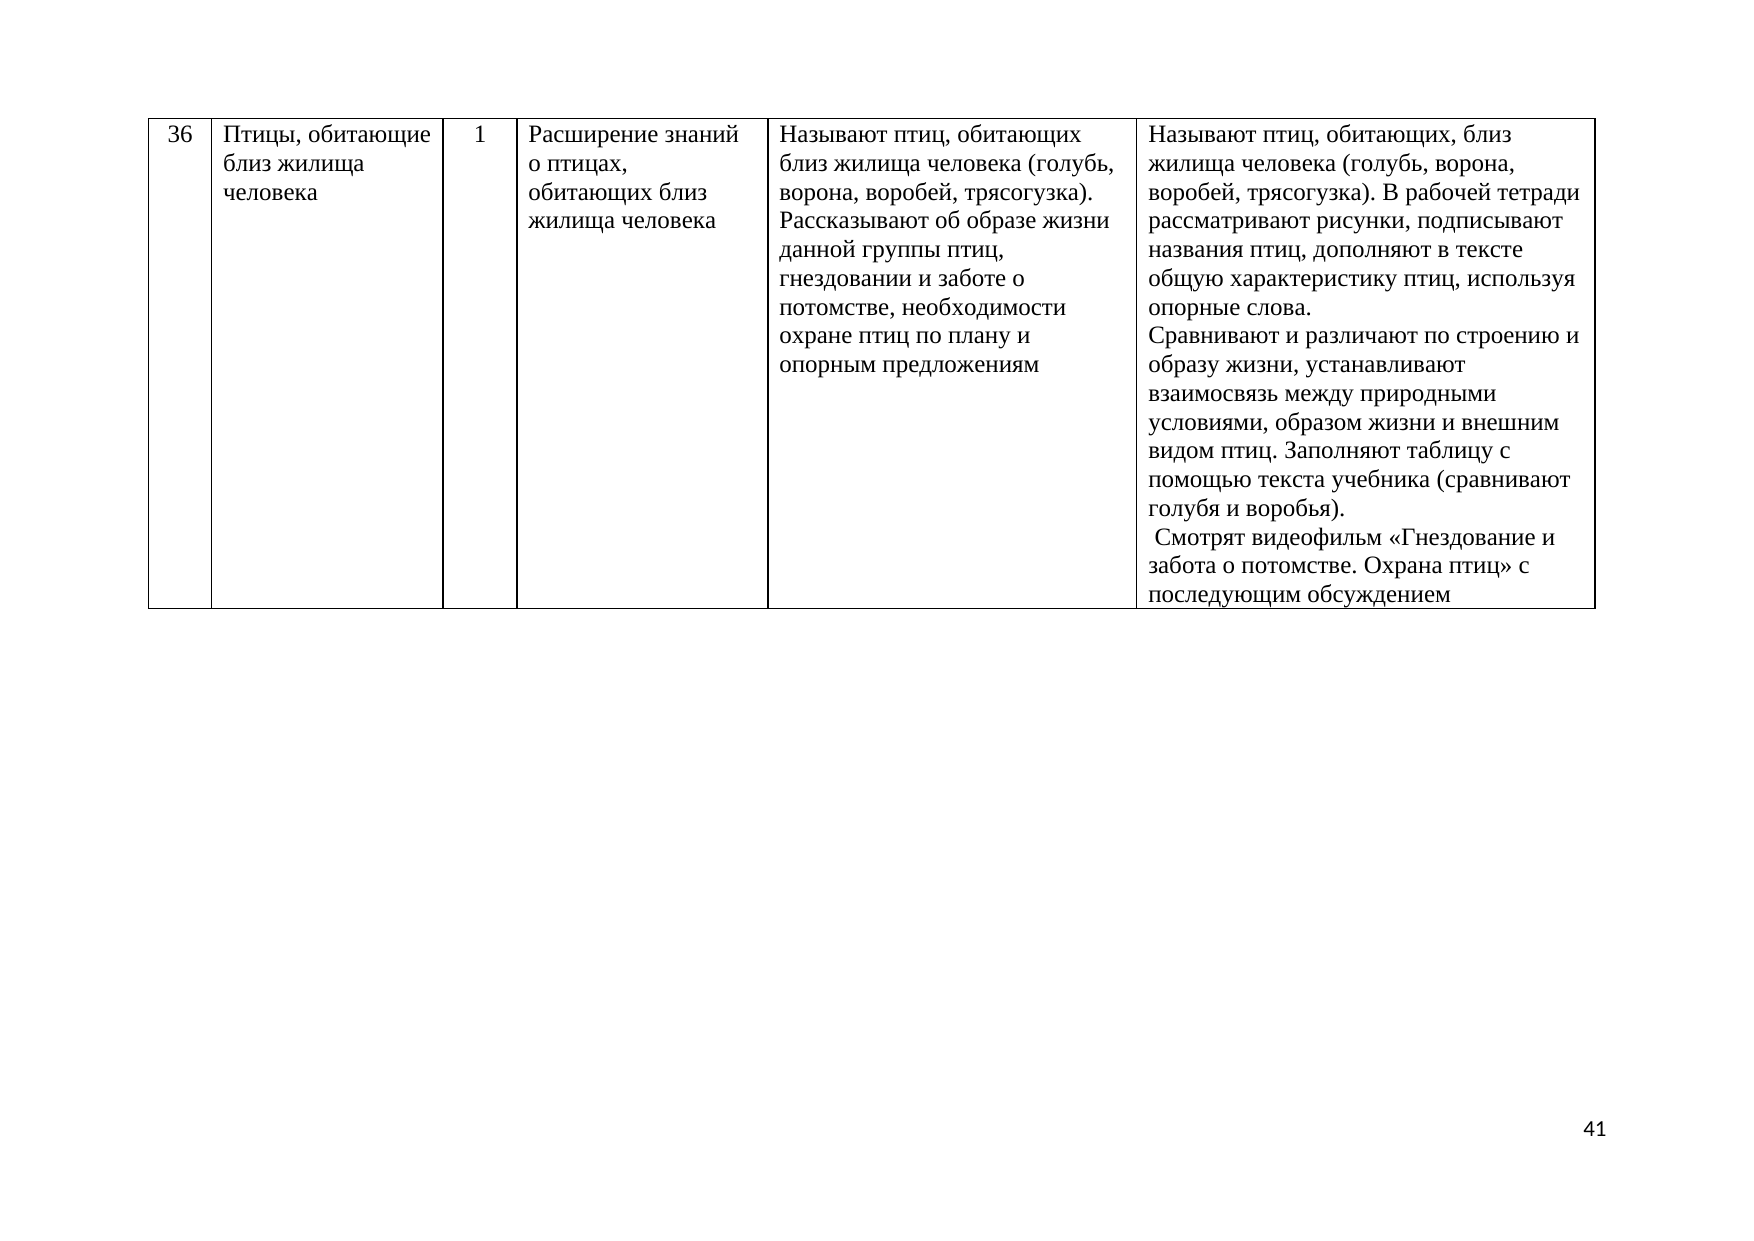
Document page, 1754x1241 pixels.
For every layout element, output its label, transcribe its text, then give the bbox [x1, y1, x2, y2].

table_cell 36 [149, 119, 211, 608]
table_cell Птицы, обитающие близ жилища человека [212, 119, 442, 608]
table_cell Расширение знаний о птицах, обитающих близ жилища человека [518, 119, 767, 608]
table_cell Называют птиц, обитающих близ жилища человека (голубь, ворона, воробей, трясогузка). Рассказывают об образе жизни данной группы птиц, гнездовании и заботе о потомстве, необходимости охране птиц по плану и опорным предложениям [769, 119, 1136, 608]
table_cell 1 [444, 119, 516, 608]
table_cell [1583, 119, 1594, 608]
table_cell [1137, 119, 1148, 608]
